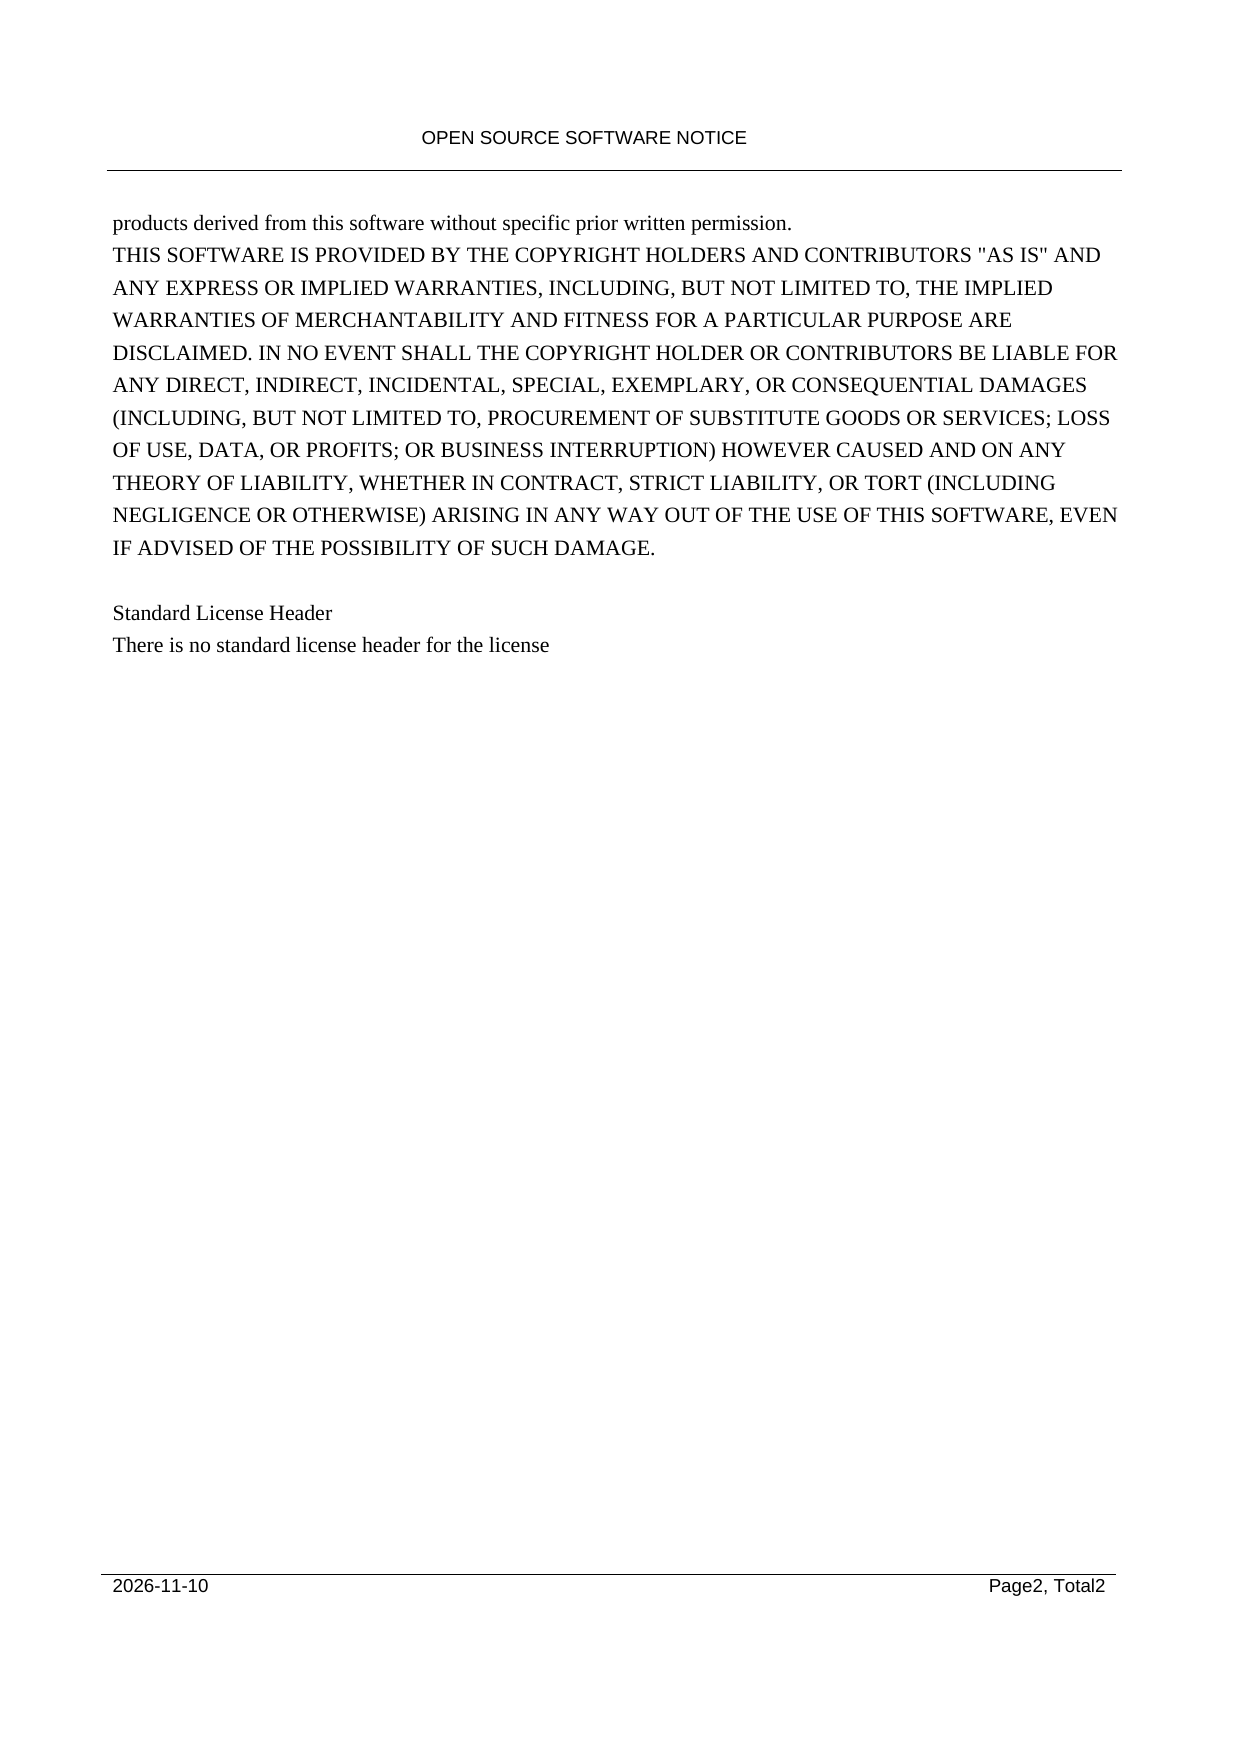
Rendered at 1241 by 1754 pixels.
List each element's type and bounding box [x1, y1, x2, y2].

text [112, 206, 1128, 661]
